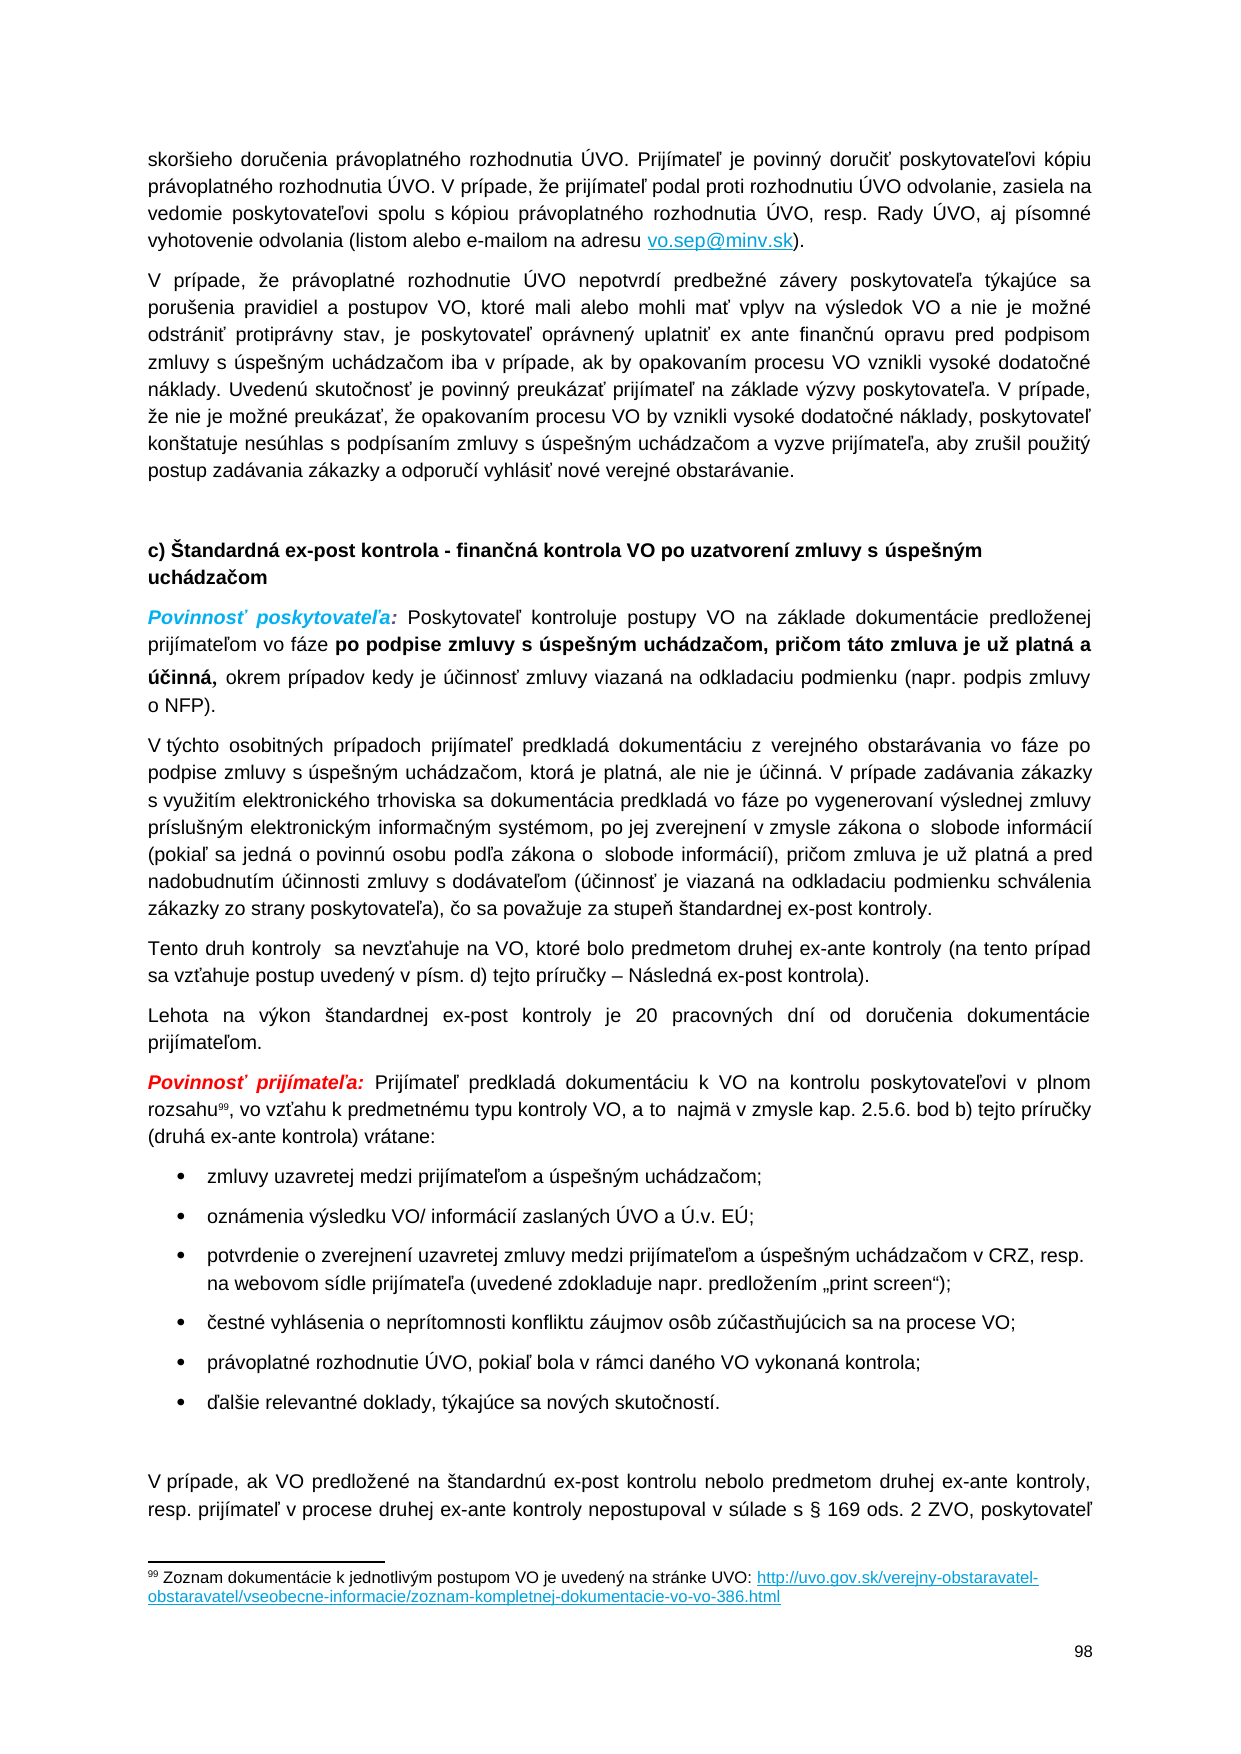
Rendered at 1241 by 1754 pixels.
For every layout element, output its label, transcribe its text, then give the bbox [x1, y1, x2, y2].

text čestné vyhlásenia o neprítomnosti konfliktu záujmov osôb zúčastňujúcich sa na procese VO; [177, 1311, 1092, 1334]
text potvrdenie o zverejnení uzavretej zmluvy medzi prijímateľom a úspešným uchádzačom v CRZ, resp. na webovom sídle prijímateľa (uvedené zdokladuje napr. predložením „print screen“); [177, 1244, 1092, 1294]
text Povinnosť poskytovateľa: Poskytovateľ kontroluje postupy VO na základe dokumentácie predloženej prijímateľom vo fáze po podpise zmluvy s úspešným uchádzačom, pričom táto zmluva je už platná a účinná, okrem prípadov kedy je účinnosť zmluvy viazaná na odkladaciu podmienku (napr. podpis zmluvy o NFP). [148, 606, 1092, 717]
text oznámenia výsledku VO/ informácií zaslaných ÚVO a Ú.v. EÚ; [177, 1204, 1092, 1227]
text Tento druh kontroly sa nevzťahuje na VO, ktoré bolo predmetom druhej ex-ante kontroly (na tento prípad sa vzťahuje postup uvedený v písm. d) tejto príručky – Následná ex-post kontrola). [148, 937, 1092, 987]
text zmluvy uzavretej medzi prijímateľom a úspešným uchádzačom; [177, 1165, 1092, 1187]
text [148, 148, 1092, 252]
text V prípade, že právoplatné rozhodnutie ÚVO nepotvrdí predbežné závery poskytovateľa týkajúce sa porušenia pravidiel a postupov VO, ktoré mali alebo mohli mať vplyv na výsledok VO a nie je možné odstrániť protiprávny stav, je poskytovateľ oprávnený uplatniť ex ante finančnú opravu pred podpisom zmluvy s úspešným uchádzačom iba v prípade, ak by opakovaním procesu VO vznikli vysoké dodatočné náklady. Uvedenú skutočnosť je povinný preukázať prijímateľ na základe výzvy poskytovateľa. V prípade, že nie je možné preukázať, že opakovaním procesu VO by vznikli vysoké dodatočné náklady, poskytovateľ konštatuje nesúhlas s podpísaním zmluvy s úspešným uchádzačom a vyzve prijímateľa, aby zrušil použitý postup zadávania zákazky a odporučí vyhlásiť nové verejné obstarávanie. [148, 269, 1092, 482]
text Povinnosť prijímateľa: Prijímateľ predkladá dokumentáciu k VO na kontrolu poskytovateľovi v plnom rozsahu, vo vzťahu k predmetnému typu kontroly VO, a to najmä v zmysle kap. 2.5.6. bod b) tejto príručky (druhá ex-ante kontrola) vrátane: [148, 1071, 1092, 1148]
text právoplatné rozhodnutie ÚVO, pokiaľ bola v rámci daného VO vykonaná kontrola; [177, 1351, 1092, 1374]
text Lehota na výkon štandardnej ex-post kontroly je 20 pracovných dní od doručenia dokumentácie prijímateľom. [148, 1004, 1092, 1054]
text c) Štandardná ex-post kontrola - finančná kontrola VO po uzatvorení zmluvy s úspešným uchádzačom [148, 539, 1092, 588]
text V týchto osobitných prípadoch prijímateľ predkladá dokumentáciu z verejného obstarávania vo fáze po podpise zmluvy s úspešným uchádzačom, ktorá je platná, ale nie je účinná. V prípade zadávania zákazky s využitím elektronického trhoviska sa dokumentácia predkladá vo fáze po vygenerovaní výslednej zmluvy príslušným elektronickým informačným systémom, po jej zverejnení v zmysle zákona o slobode informácií (pokiaľ sa jedná o povinnú osobu podľa zákona o slobode informácií), pričom zmluva je už platná a pred nadobudnutím účinnosti zmluvy s dodávateľom (účinnosť je viazaná na odkladaciu podmienku schválenia zákazky zo strany poskytovateľa), čo sa považuje za stupeň štandardnej ex-post kontroly. [148, 734, 1092, 920]
text ďalšie relevantné doklady, týkajúce sa nových skutočností. [177, 1391, 1092, 1414]
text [148, 1470, 1092, 1520]
